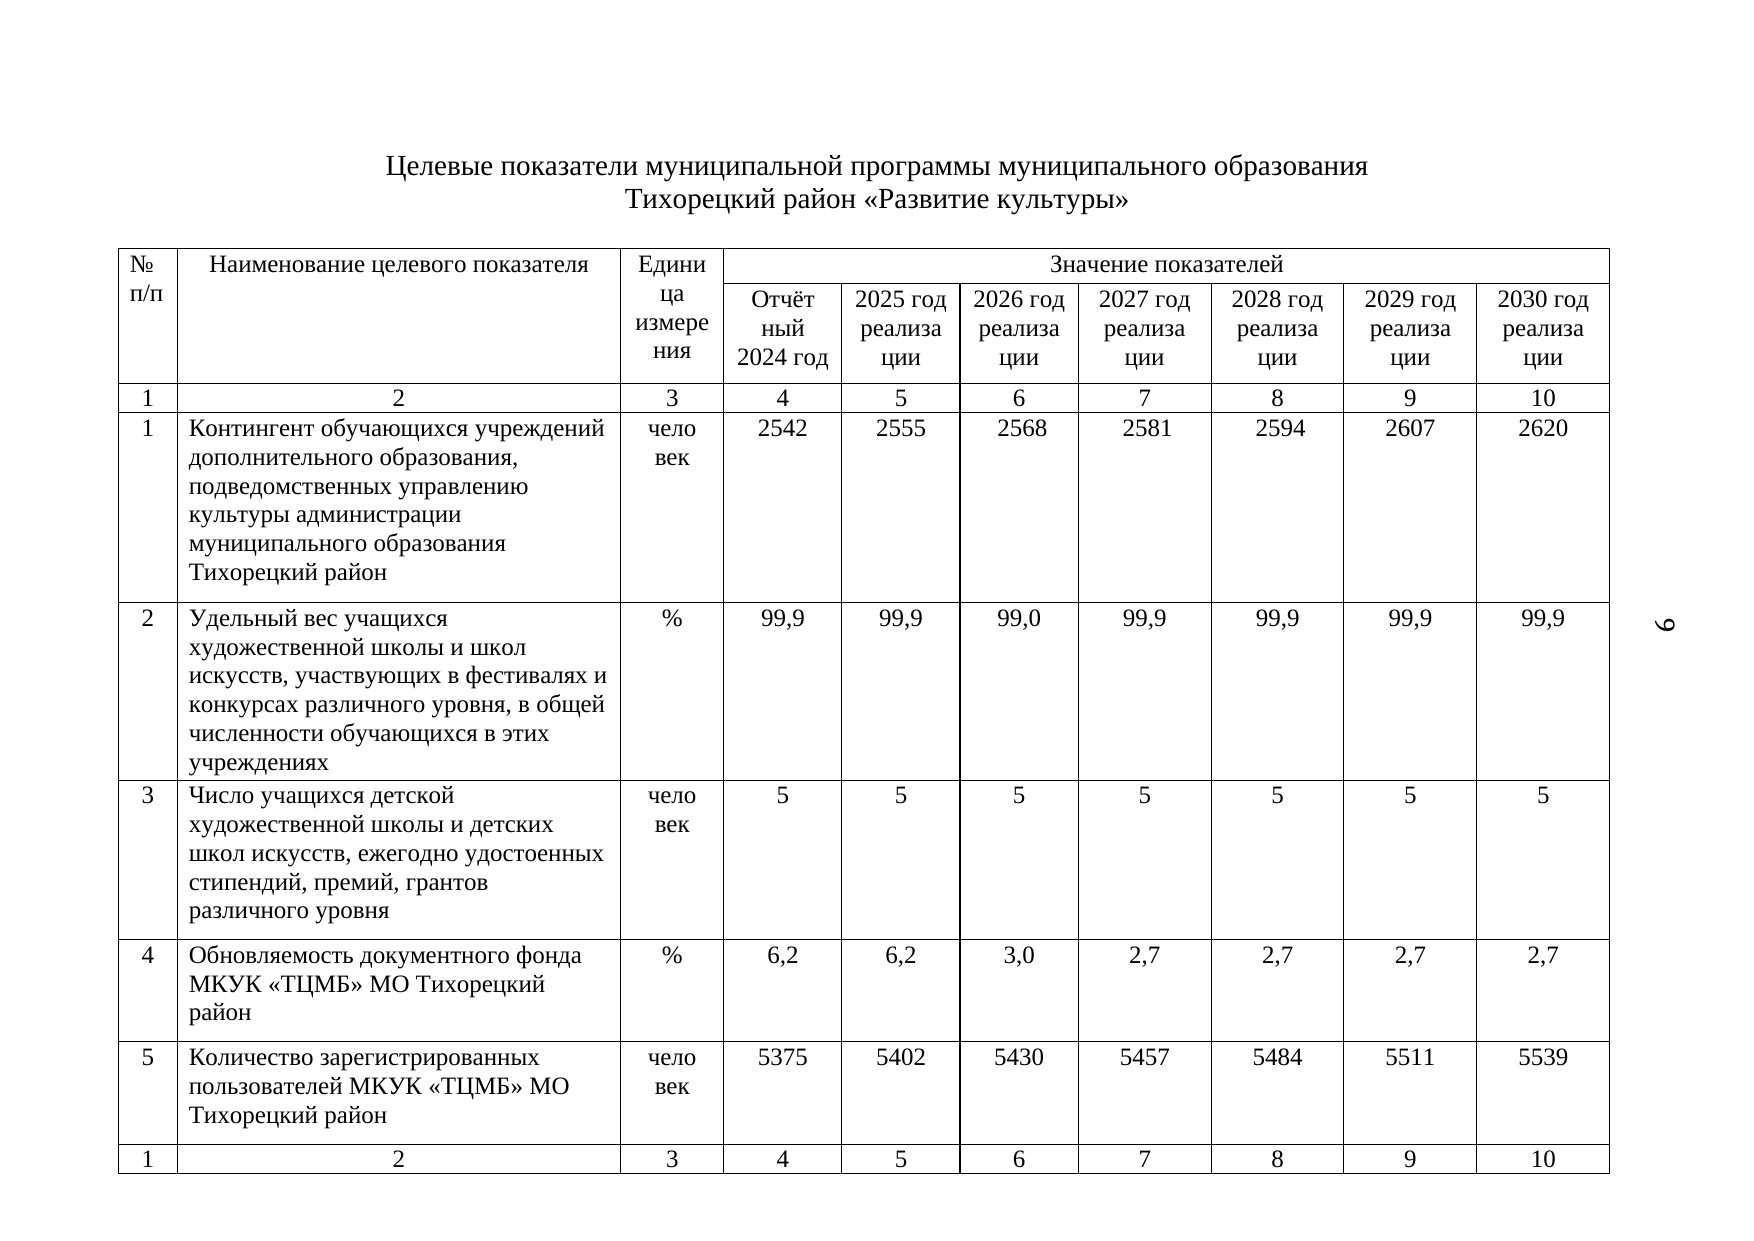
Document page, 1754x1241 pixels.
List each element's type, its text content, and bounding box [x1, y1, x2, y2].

table_cell 5 [1344, 781, 1476, 939]
table_cell 99,9 [724, 603, 841, 779]
table_cell 5 [724, 781, 841, 939]
table_cell 5 [1079, 781, 1211, 939]
table_cell чело век [621, 781, 723, 939]
text Целевые показатели муниципальной программы муниципального образования [118, 148, 1636, 181]
table_cell 2027 год реализа ции [1079, 284, 1211, 382]
table_cell 2030 год реализа ции [1477, 284, 1609, 382]
table_cell 5430 [961, 1042, 1078, 1143]
table_cell 2594 [1212, 413, 1343, 602]
table_cell 5457 [1079, 1042, 1211, 1143]
table_cell 99,9 [1344, 603, 1476, 779]
table_cell 99,9 [842, 603, 959, 779]
table_cell 5375 [724, 1042, 841, 1143]
table_cell % [621, 603, 723, 779]
table_cell 2607 [1344, 413, 1476, 602]
table_cell 2581 [1079, 413, 1211, 602]
table_header Значение показателей [724, 249, 1609, 283]
text Тихорецкий район «Развитие культуры» [118, 181, 1636, 215]
table_cell 2568 [961, 413, 1078, 602]
table_cell 3 [621, 1145, 723, 1173]
table_cell 9 [1344, 384, 1476, 412]
table_cell 6,2 [842, 940, 959, 1041]
table_cell 2029 год реализа ции [1344, 284, 1476, 382]
table_cell 2,7 [1212, 940, 1343, 1041]
table_cell 9 [1344, 1145, 1476, 1173]
table_cell 2 [178, 1145, 620, 1173]
table_cell 6 [961, 384, 1078, 412]
table_cell 5 [842, 384, 959, 412]
table_cell 2 [178, 384, 620, 412]
table_cell 8 [1212, 384, 1343, 412]
table_cell 10 [1477, 1145, 1609, 1173]
table_cell 5 [842, 1145, 959, 1173]
table_cell 2025 год реализа ции [842, 284, 959, 382]
table_cell 7 [1079, 1145, 1211, 1173]
table_cell 2028 год реализа ции [1212, 284, 1343, 382]
table_cell 5 [1212, 781, 1343, 939]
table_cell 99,9 [1477, 603, 1609, 779]
table_cell 5484 [1212, 1042, 1343, 1143]
table_header Наименование целевого показателя [178, 249, 620, 382]
table_cell 5 [961, 781, 1078, 939]
table_cell 2 [119, 603, 177, 779]
table_cell 4 [724, 384, 841, 412]
table_cell Количество зарегистрированных пользователей МКУК «ТЦМБ» МО Тихорецкий район [178, 1042, 620, 1143]
table_cell 6 [961, 1145, 1078, 1173]
table_cell 5 [1477, 781, 1609, 939]
table_cell Удельный вес учащихся художественной школы и школ искусств, участвующих в фестивалях и конкурсах различного уровня, в общей численности обучающихся в этих учреждениях [178, 603, 620, 779]
table_header № п/п [119, 249, 177, 382]
table_cell % [621, 940, 723, 1041]
table_header Единица измере ния [621, 249, 723, 382]
table_cell 5539 [1477, 1042, 1609, 1143]
table_cell 6,2 [724, 940, 841, 1041]
table_cell 1 [119, 1145, 177, 1173]
table_cell 7 [1079, 384, 1211, 412]
table_cell 10 [1477, 384, 1609, 412]
table_cell 99,0 [961, 603, 1078, 779]
table_cell чело век [621, 413, 723, 602]
table_cell 1 [119, 413, 177, 602]
table_cell 99,9 [1079, 603, 1211, 779]
table_cell 1 [119, 384, 177, 412]
table_cell 4 [119, 940, 177, 1041]
table_cell 5511 [1344, 1042, 1476, 1143]
table_cell чело век [621, 1042, 723, 1143]
table_cell 8 [1212, 1145, 1343, 1173]
table_cell 2026 год реализа ции [961, 284, 1078, 382]
table_cell Отчёт ный 2024 год [724, 284, 841, 382]
table_cell Обновляемость документного фонда МКУК «ТЦМБ» МО Тихорецкий район [178, 940, 620, 1041]
table_cell 2,7 [1344, 940, 1476, 1041]
table_cell 5 [119, 1042, 177, 1143]
table_cell 3 [621, 384, 723, 412]
table_cell 2620 [1477, 413, 1609, 602]
table_cell 2555 [842, 413, 959, 602]
table_cell Контингент обучающихся учреждений дополнительного образования, подведомственных управлению культуры администрации муниципального образования Тихорецкий район [178, 413, 620, 602]
table_cell 5402 [842, 1042, 959, 1143]
table_cell 2,7 [1477, 940, 1609, 1041]
table_cell 3,0 [961, 940, 1078, 1041]
table_cell 3 [119, 781, 177, 939]
table_cell 99,9 [1212, 603, 1343, 779]
table_cell Число учащихся детской художественной школы и детских школ искусств, ежегодно удостоенных стипендий, премий, грантов различного уровня [178, 781, 620, 939]
table_cell 2,7 [1079, 940, 1211, 1041]
table_cell 5 [842, 781, 959, 939]
table_cell 2542 [724, 413, 841, 602]
table_cell 4 [724, 1145, 841, 1173]
